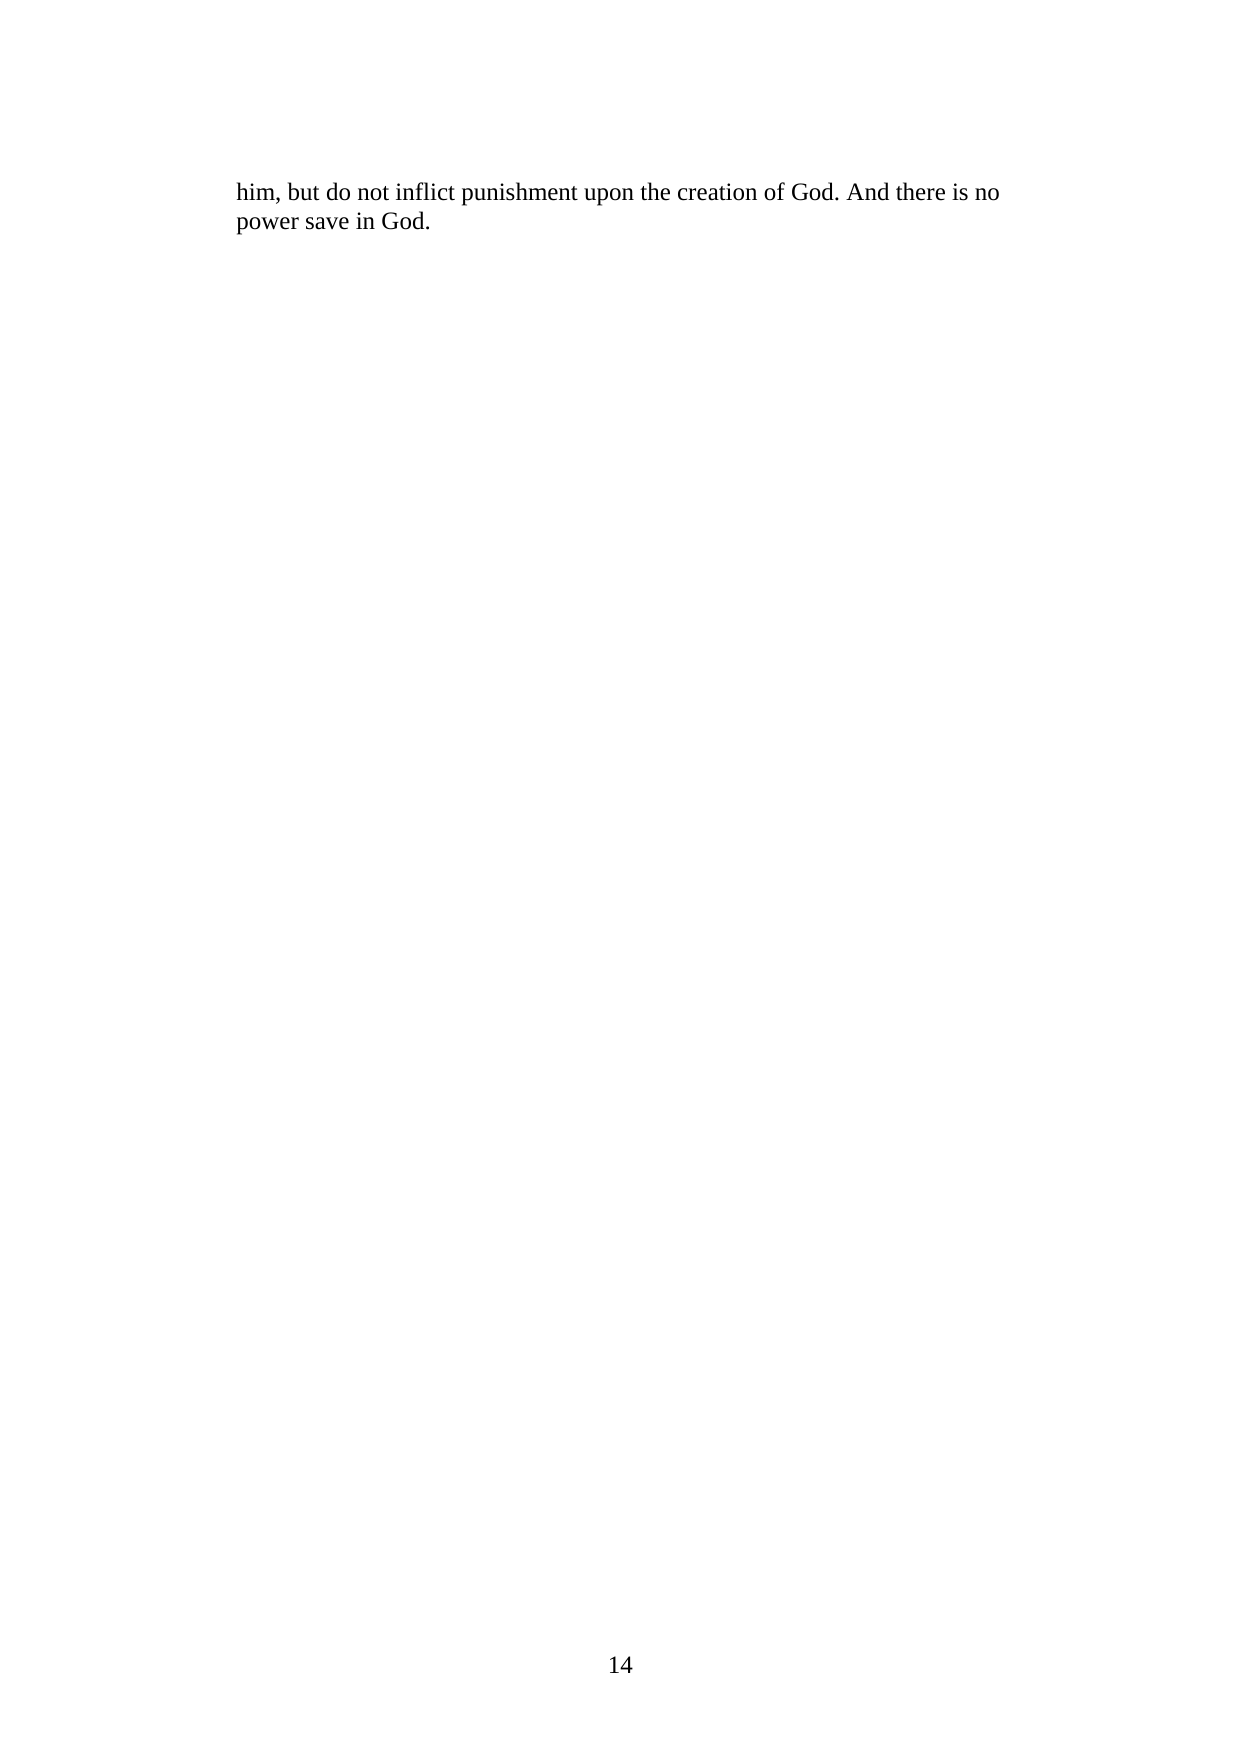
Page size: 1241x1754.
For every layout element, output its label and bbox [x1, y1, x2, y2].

text [236, 177, 1004, 235]
